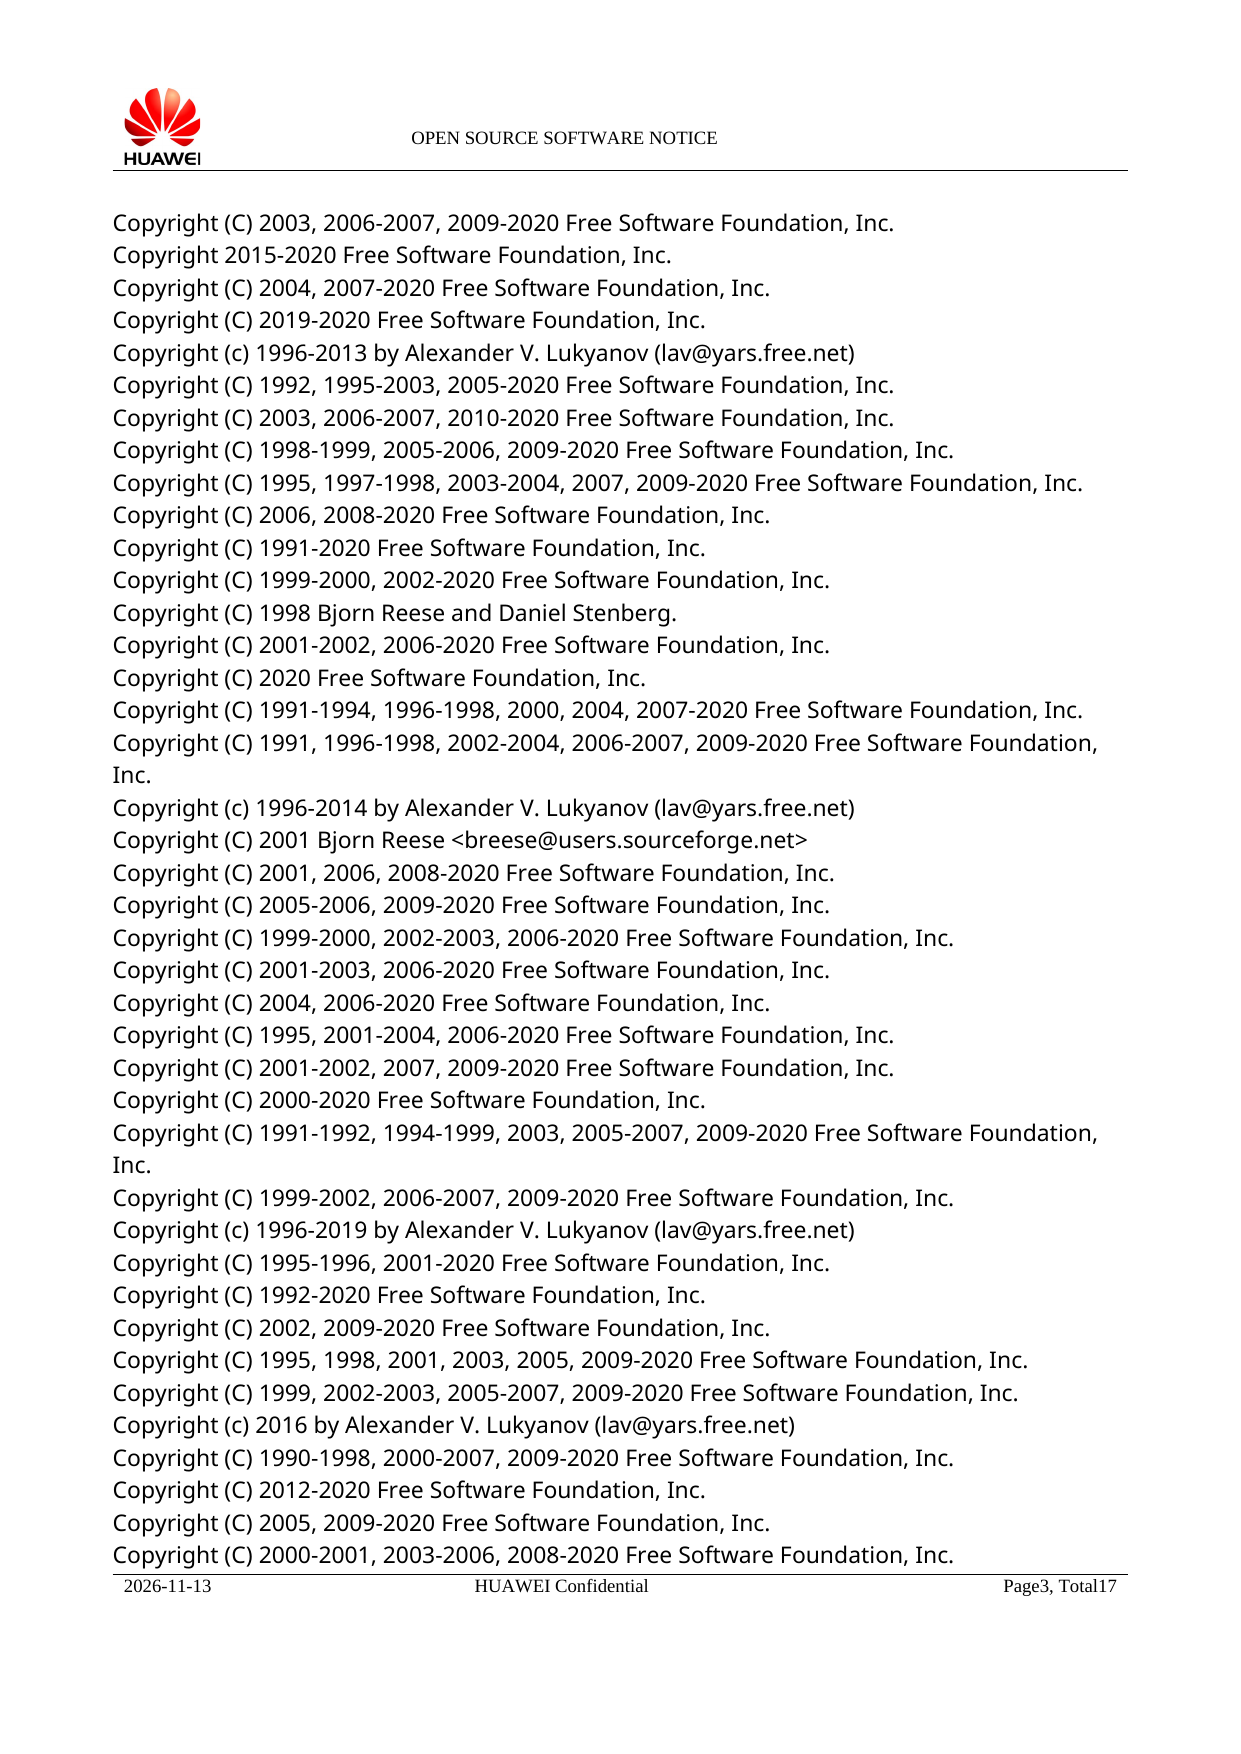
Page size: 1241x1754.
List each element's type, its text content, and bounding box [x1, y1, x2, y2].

picture [124, 88, 201, 165]
